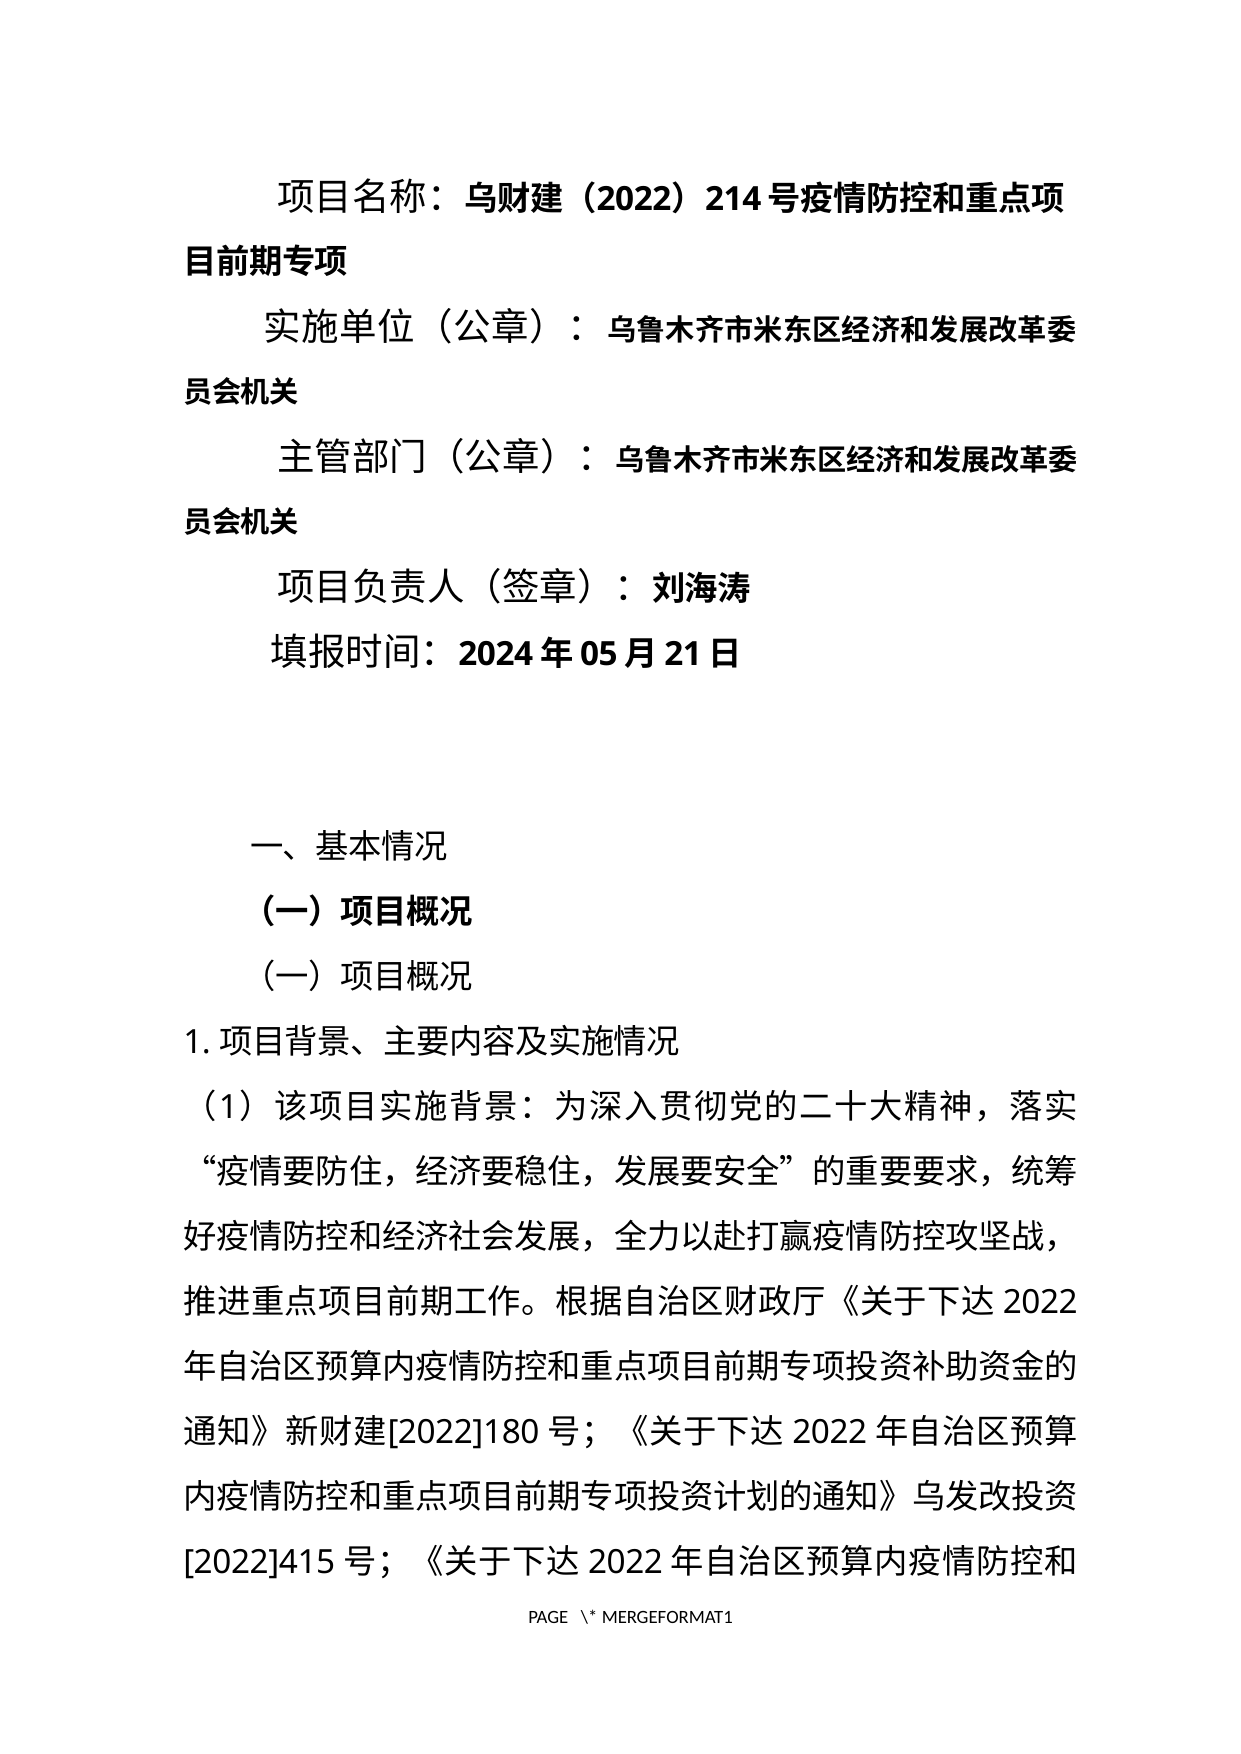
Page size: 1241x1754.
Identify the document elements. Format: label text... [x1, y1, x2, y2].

text 项目名称：乌财建（2022）214号疫情防控和重点项目前期专项 [183, 162, 1078, 292]
text 一、基本情况 [183, 812, 1078, 877]
text （一）项目概况 [183, 877, 1078, 942]
text 填报时间：2024年05月21日 [211, 617, 1078, 682]
text 主管部门（公章）：乌鲁木齐市米东区经济和发展改革委员会机关 [183, 422, 1078, 552]
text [183, 942, 1078, 1592]
text 项目负责人（签章）：刘海涛 [183, 552, 1078, 617]
text 实施单位（公章）：乌鲁木齐市米东区经济和发展改革委员会机关 [183, 292, 1078, 422]
